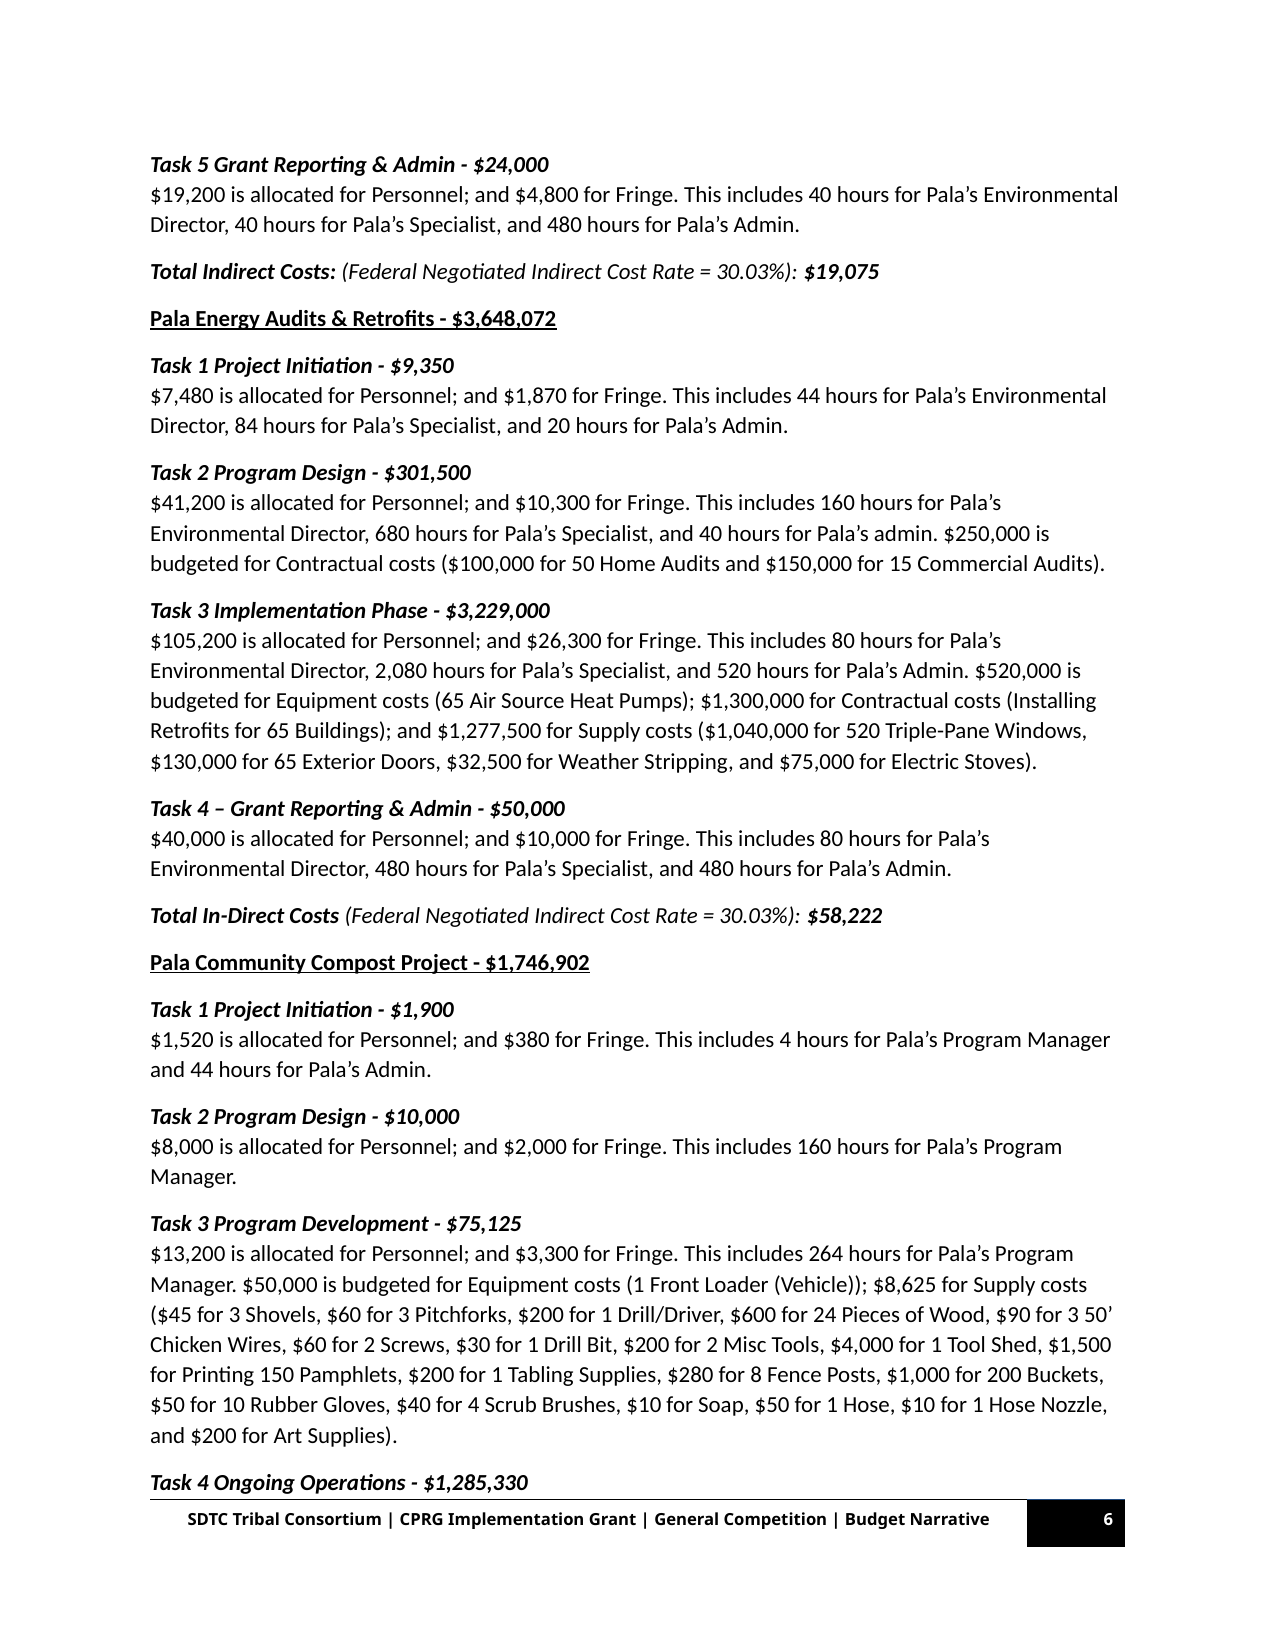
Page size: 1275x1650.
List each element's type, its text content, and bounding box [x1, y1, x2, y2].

text Task 2 Program Design - $301,500 [150, 458, 1125, 486]
text Pala Energy Audits & Retrofits - $3,648,072 [150, 304, 1125, 332]
text Task 3 Program Development - $75,125 [150, 1209, 1125, 1237]
text $13,200 is allocated for Personnel; and $3,300 for Fringe. This includes 264 hours for Pala’s Program Manager. $50,000 is budgeted for Equipment costs (1 Front Loader (Vehicle)); $8,625 for Supply costs ($45 for 3 Shovels, $60 for 3 Pitchforks, $200 for 1 Drill/Driver, $600 for 24 Pieces of Wood, $90 for 3 50’ Chicken Wires, $60 for 2 Screws, $30 for 1 Drill Bit, $200 for 2 Misc Tools, $4,000 for 1 Tool Shed, $1,500 for Printing 150 Pamphlets, $200 for 1 Tabling Supplies, $280 for 8 Fence Posts, $1,000 for 200 Buckets, $50 for 10 Rubber Gloves, $40 for 4 Scrub Brushes, $10 for Soap, $50 for 1 Hose, $10 for 1 Hose Nozzle, and $200 for Art Supplies). [150, 1239, 1125, 1449]
text $19,200 is allocated for Personnel; and $4,800 for Fringe. This includes 40 hours for Pala’s Environmental Director, 40 hours for Pala’s Specialist, and 480 hours for Pala’s Admin. [150, 180, 1125, 238]
text Task 3 Implementation Phase - $3,229,000 [150, 596, 1125, 624]
text $7,480 is allocated for Personnel; and $1,870 for Fringe. This includes 44 hours for Pala’s Environmental Director, 84 hours for Pala’s Specialist, and 20 hours for Pala’s Admin. [150, 381, 1125, 439]
text Total In-Direct Costs (Federal Negotiated Indirect Cost Rate = 30.03%): $58,222 [150, 901, 1125, 929]
text $40,000 is allocated for Personnel; and $10,000 for Fringe. This includes 80 hours for Pala’s Environmental Director, 480 hours for Pala’s Specialist, and 480 hours for Pala’s Admin. [150, 824, 1125, 882]
text Task 1 Project Initiation - $1,900 [150, 995, 1125, 1023]
text Task 5 Grant Reporting & Admin - $24,000 [150, 150, 1125, 178]
text Task 1 Project Initiation - $9,350 [150, 351, 1125, 379]
text $1,520 is allocated for Personnel; and $380 for Fringe. This includes 4 hours for Pala’s Program Manager and 44 hours for Pala’s Admin. [150, 1025, 1125, 1083]
text Task 4 Ongoing Operations - $1,285,330 [150, 1468, 1125, 1496]
text $8,000 is allocated for Personnel; and $2,000 for Fringe. This includes 160 hours for Pala’s Program Manager. [150, 1132, 1125, 1191]
text $41,200 is allocated for Personnel; and $10,300 for Fringe. This includes 160 hours for Pala’s Environmental Director, 680 hours for Pala’s Specialist, and 40 hours for Pala’s admin. $250,000 is budgeted for Contractual costs ($100,000 for 50 Home Audits and $150,000 for 15 Commercial Audits). [150, 488, 1125, 577]
text Task 2 Program Design - $10,000 [150, 1102, 1125, 1130]
text $105,200 is allocated for Personnel; and $26,300 for Fringe. This includes 80 hours for Pala’s Environmental Director, 2,080 hours for Pala’s Specialist, and 520 hours for Pala’s Admin. $520,000 is budgeted for Equipment costs (65 Air Source Heat Pumps); $1,300,000 for Contractual costs (Installing Retrofits for 65 Buildings); and $1,277,500 for Supply costs ($1,040,000 for 520 Triple-Pane Windows, $130,000 for 65 Exterior Doors, $32,500 for Weather Stripping, and $75,000 for Electric Stoves). [150, 626, 1125, 775]
text Task 4 – Grant Reporting & Admin - $50,000 [150, 794, 1125, 822]
text Pala Community Compost Project - $1,746,902 [150, 948, 1125, 976]
text Total Indirect Costs: (Federal Negotiated Indirect Cost Rate = 30.03%): $19,075 [150, 257, 1125, 285]
